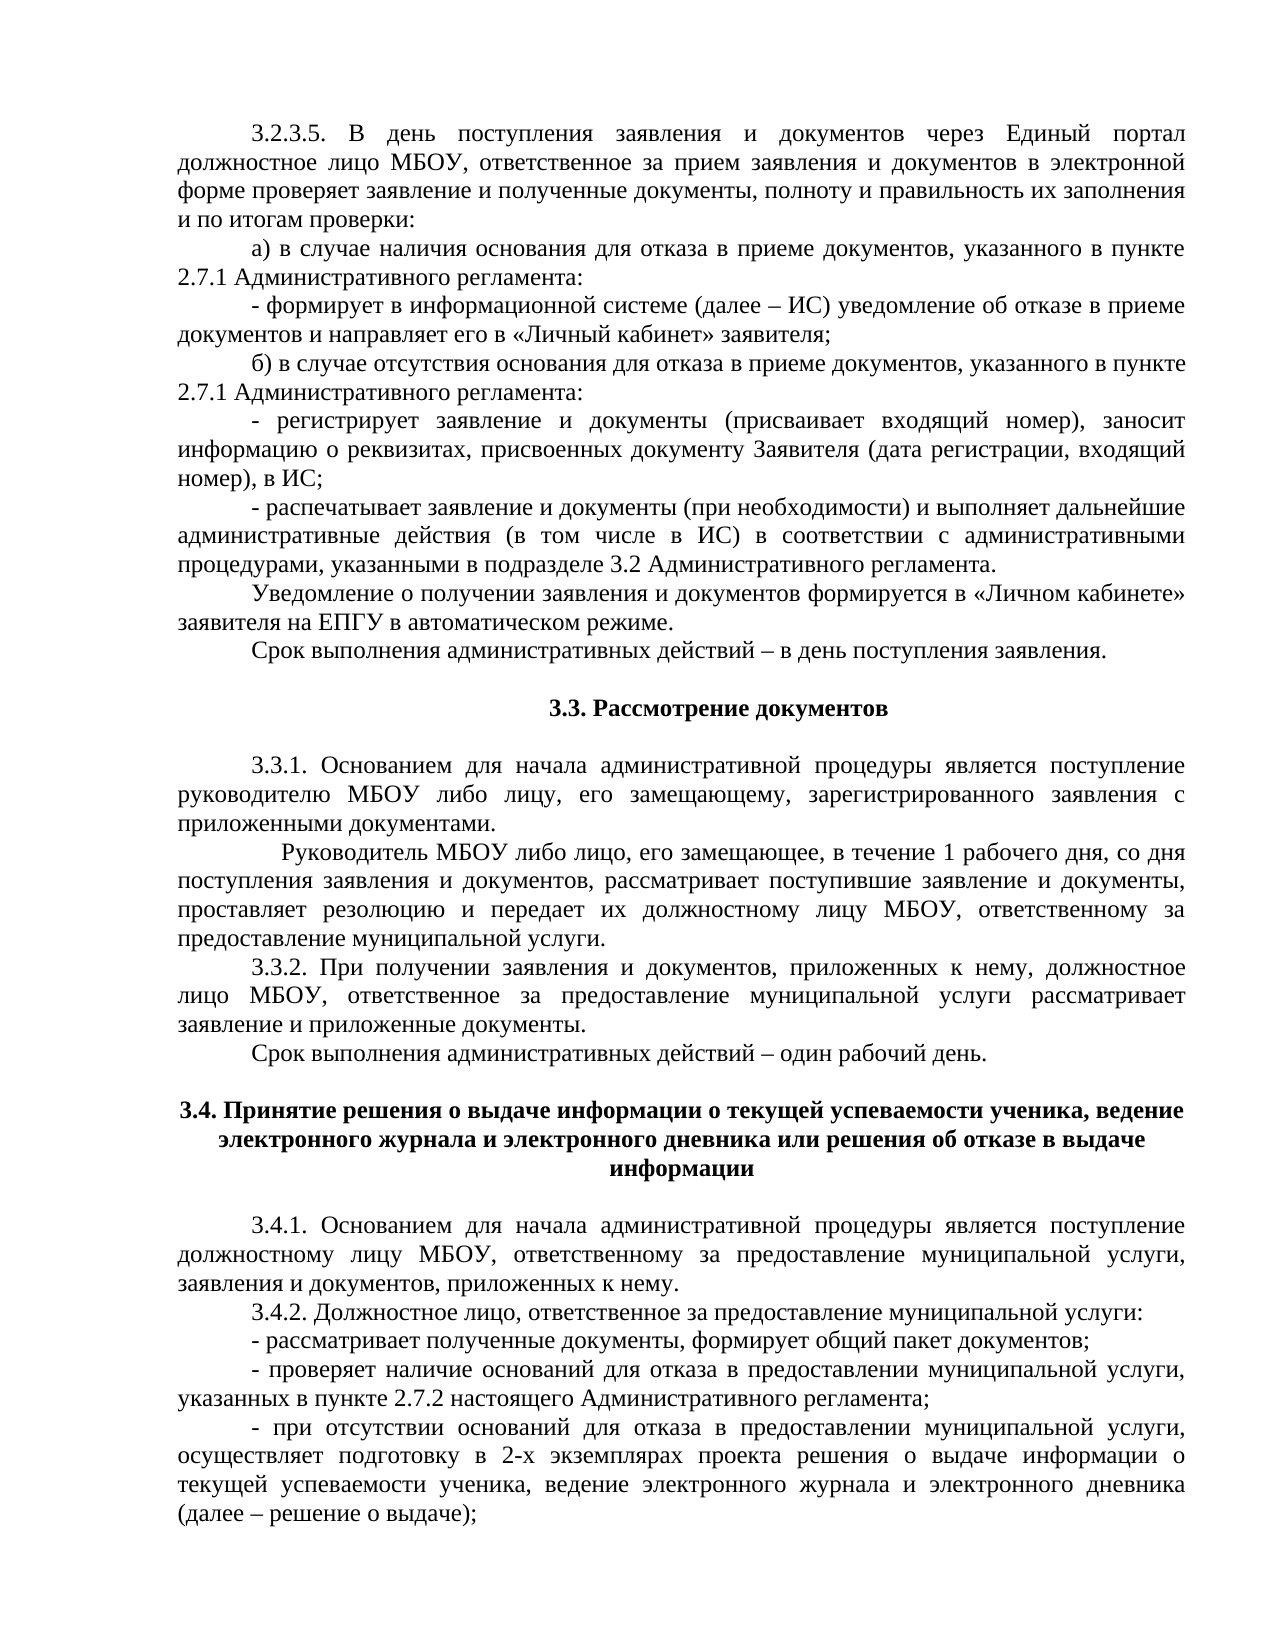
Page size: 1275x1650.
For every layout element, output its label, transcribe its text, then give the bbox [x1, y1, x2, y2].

list б) в случае отсутствия основания для отказа в приеме документов, указанного в пункте 2.7.1 Административного регламента: [177, 348, 1186, 406]
list 3.3.2. При получении заявления и документов, приложенных к нему, должностное лицо МБОУ, ответственное за предоставление муниципальной услуги рассматривает заявление и приложенные документы. [177, 952, 1186, 1038]
list - при отсутствии оснований для отказа в предоставлении муниципальной услуги, осуществляет подготовку в 2-х экземплярах проекта решения о выдаче информации о текущей успеваемости ученика, ведение электронного журнала и электронного дневника (далее – решение о выдаче); [177, 1412, 1186, 1527]
list 3.4.1. Основанием для начала административной процедуры является поступление должностному лицу МБОУ, ответственному за предоставление муниципальной услуги, заявления и документов, приложенных к нему. [177, 1211, 1186, 1297]
list 3.3.1. Основанием для начала административной процедуры является поступление руководителю МБОУ либо лицу, его замещающему, зарегистрированного заявления с приложенными документами. [177, 751, 1186, 837]
list 3.3. Рассмотрение документов [177, 693, 1186, 722]
list 3.4.2. Должностное лицо, ответственное за предоставление муниципальной услуги: [177, 1297, 1186, 1326]
list 3.4. Принятие решения о выдаче информации о текущей успеваемости ученика, ведение электронного журнала и электронного дневника или решения об отказе в выдаче информации [177, 1096, 1186, 1182]
list - рассматривает полученные документы, формирует общий пакет документов; [177, 1326, 1186, 1354]
list Срок выполнения административных действий – один рабочий день. [177, 1038, 1186, 1067]
list 3.2.3.5. В день поступления заявления и документов через Единый портал должностное лицо МБОУ, ответственное за прием заявления и документов в электронной форме проверяет заявление и полученные документы, полноту и правильность их заполнения и по итогам проверки: [177, 118, 1186, 233]
list Руководитель МБОУ либо лицо, его замещающее, в течение 1 рабочего дня, со дня поступления заявления и документов, рассматривает поступившие заявление и документы, проставляет резолюцию и передает их должностному лицу МБОУ, ответственному за предоставление муниципальной услуги. [177, 837, 1186, 952]
list - проверяет наличие оснований для отказа в предоставлении муниципальной услуги, указанных в пункте 2.7.2 настоящего Административного регламента; [177, 1354, 1186, 1412]
list - формирует в информационной системе (далее – ИС) уведомление об отказе в приеме документов и направляет его в «Личный кабинет» заявителя; [177, 291, 1186, 348]
list Уведомление о получении заявления и документов формируется в «Личном кабинете» заявителя на ЕПГУ в автоматическом режиме. [177, 578, 1186, 636]
list - регистрирует заявление и документы (присваивает входящий номер), заносит информацию о реквизитах, присвоенных документу Заявителя (дата регистрации, входящий номер), в ИС; [177, 406, 1186, 492]
list - распечатывает заявление и документы (при необходимости) и выполняет дальнейшие административные действия (в том числе в ИС) в соответствии с административными процедурами, указанными в подразделе 3.2 Административного регламента. [177, 492, 1186, 578]
list а) в случае наличия основания для отказа в приеме документов, указанного в пункте 2.7.1 Административного регламента: [177, 233, 1186, 291]
list Срок выполнения административных действий – в день поступления заявления. [177, 636, 1186, 664]
